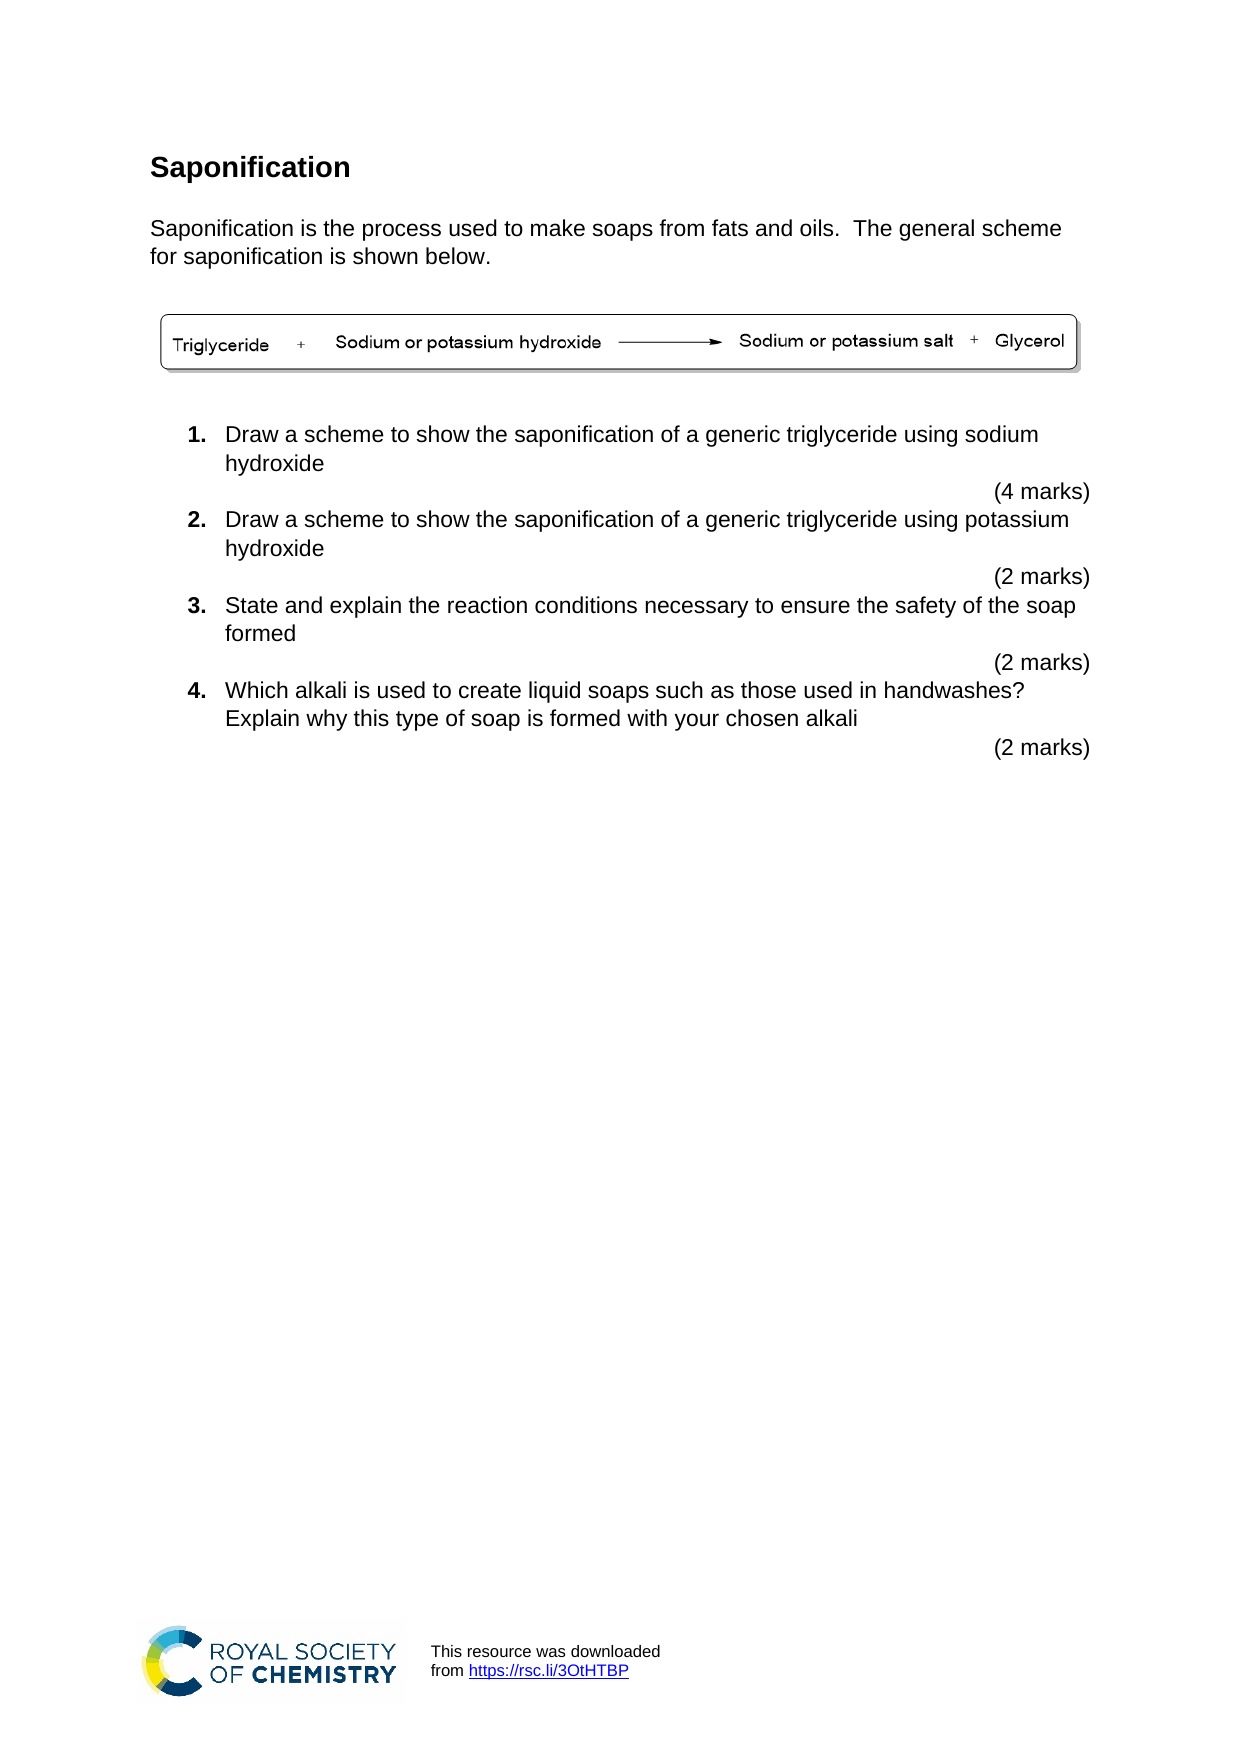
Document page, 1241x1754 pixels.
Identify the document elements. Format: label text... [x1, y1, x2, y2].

list (2 marks) [225, 648, 1090, 675]
subtitle Saponification [150, 150, 1090, 183]
list Draw a scheme to show the saponification of a generic triglyceride using potassium hydroxide [187, 506, 1090, 561]
list Which alkali is used to create liquid soaps such as those used in handwashes? Explain why this type of soap is formed with your chosen alkali [187, 677, 1090, 732]
text Saponification is the process used to make soaps from fats and oils. The general scheme for saponification is shown below. [150, 214, 1090, 269]
list State and explain the reaction conditions necessary to ensure the safety of the soap formed [187, 592, 1090, 646]
list (2 marks) [225, 734, 1090, 760]
picture [136, 1618, 407, 1704]
picture [150, 300, 1091, 391]
list Draw a scheme to show the saponification of a generic triglyceride using sodium hydroxide [187, 421, 1090, 476]
list (2 marks) [225, 563, 1090, 589]
list (4 marks) [225, 478, 1090, 504]
